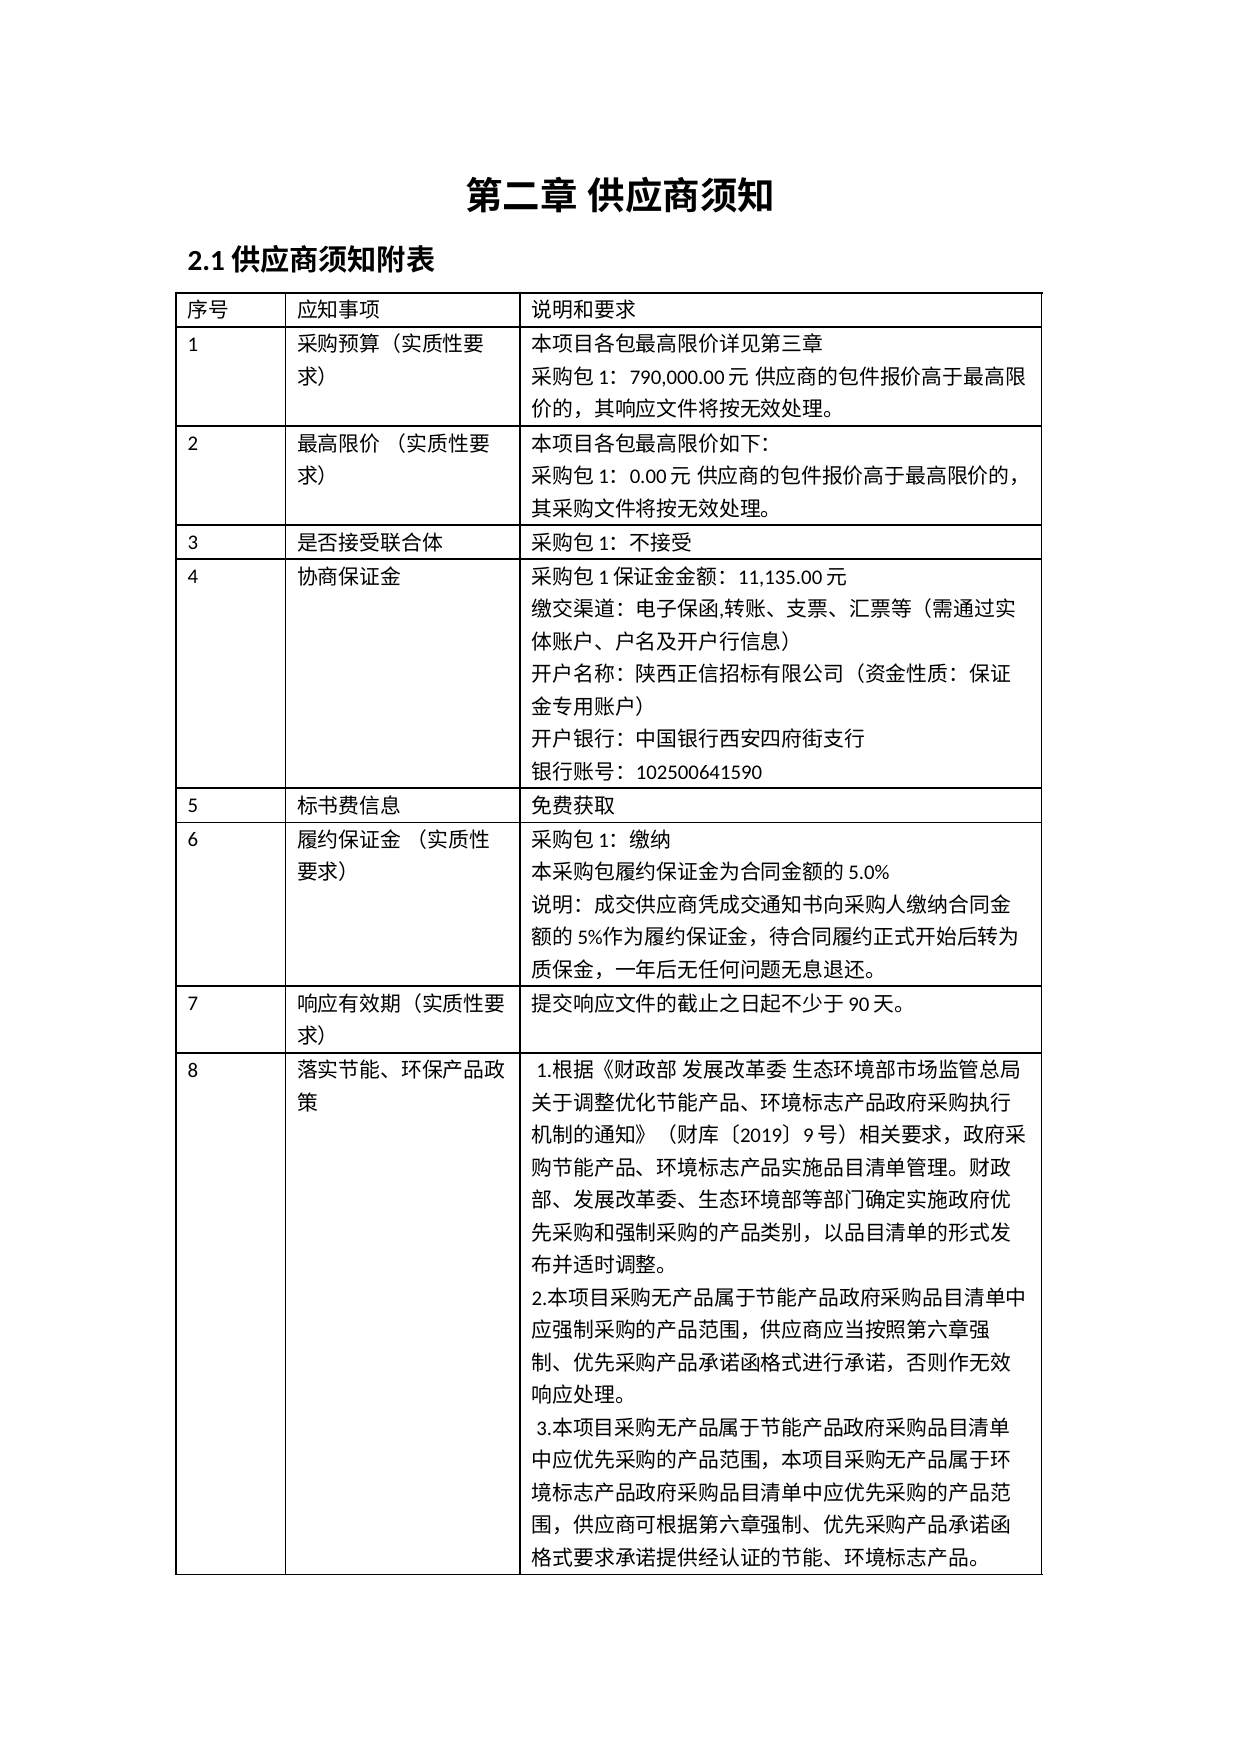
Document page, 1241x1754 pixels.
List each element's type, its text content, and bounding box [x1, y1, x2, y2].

table_header 应知事项 [286, 294, 519, 326]
table_cell 5 [177, 789, 285, 821]
table_cell 响应有效期（实质性要求） [286, 987, 519, 1052]
table_cell 协商保证金 [286, 560, 519, 787]
table_cell 采购包1保证金金额：11,135.00元 缴交渠道：电子保函,转账、支票、汇票等（需通过实体账户、户名及开户行信息） 开户名称：陕西正信招标有限公司（资金性质：保证金专用账户） 开户银行：中国银行西安四府街支行 银行账号：102500641590 [521, 560, 1041, 787]
table_cell 免费获取 [521, 789, 1041, 821]
text 2.1供应商须知附表 [187, 227, 1053, 292]
table_cell 1.根据《财政部 发展改革委 生态环境部市场监管总局关于调整优化节能产品、环境标志产品政府采购执行机制的通知》（财库〔2019〕9号）相关要求，政府采购节能产品、环境标志产品实施品目清单管理。财政部、发展改革委、生态环境部等部门确定实施政府优先采购和强制采购的产品类别，以品目清单的形式发布并适时调整。 2.本项目采购无产品属于节能产品政府采购品目清单中应强制采购的产品范围，供应商应当按照第六章强制、优先采购产品承诺函格式进行承诺，否则作无效响应处理。 3.本项目采购无产品属于节能产品政府采购品目清单中应优先采购的产品范围，本项目采购无产品属于环境标志产品政府采购品目清单中应优先采购的产品范围，供应商可根据第六章强制、优先采购产品承诺函格式要求承诺提供经认证的节能、环境标志产品。 [521, 1054, 1041, 1573]
table_cell 6 [177, 823, 285, 985]
text 第二章 供应商须知 [187, 162, 1053, 227]
table_cell 落实节能、环保产品政策 [286, 1054, 519, 1573]
table_cell 履约保证金 （实质性要求） [286, 823, 519, 985]
table_cell 采购包1：缴纳 本采购包履约保证金为合同金额的5.0% 说明：成交供应商凭成交通知书向采购人缴纳合同金额的5%作为履约保证金，待合同履约正式开始后转为质保金，一年后无任何问题无息退还。 [521, 823, 1041, 985]
table_cell 3 [177, 526, 285, 558]
table_cell 标书费信息 [286, 789, 519, 821]
table_cell 最高限价 （实质性要求） [286, 427, 519, 524]
table_cell 1 [177, 328, 285, 425]
table_cell 本项目各包最高限价详见第三章 采购包1：790,000.00元 供应商的包件报价高于最高限价的，其响应文件将按无效处理。 [521, 328, 1041, 425]
table_cell 是否接受联合体 [286, 526, 519, 558]
table_cell 2 [177, 427, 285, 524]
table_cell 本项目各包最高限价如下： 采购包1：0.00元 供应商的包件报价高于最高限价的，其采购文件将按无效处理。 [521, 427, 1041, 524]
table_header 序号 [177, 294, 285, 326]
table_cell 4 [177, 560, 285, 787]
table_header 说明和要求 [521, 294, 1041, 326]
table_cell 8 [177, 1054, 285, 1573]
table_cell 7 [177, 987, 285, 1052]
table_cell 提交响应文件的截止之日起不少于90天。 [521, 987, 1041, 1052]
table_cell 采购包1：不接受 [521, 526, 1041, 558]
table_cell 采购预算（实质性要求） [286, 328, 519, 425]
